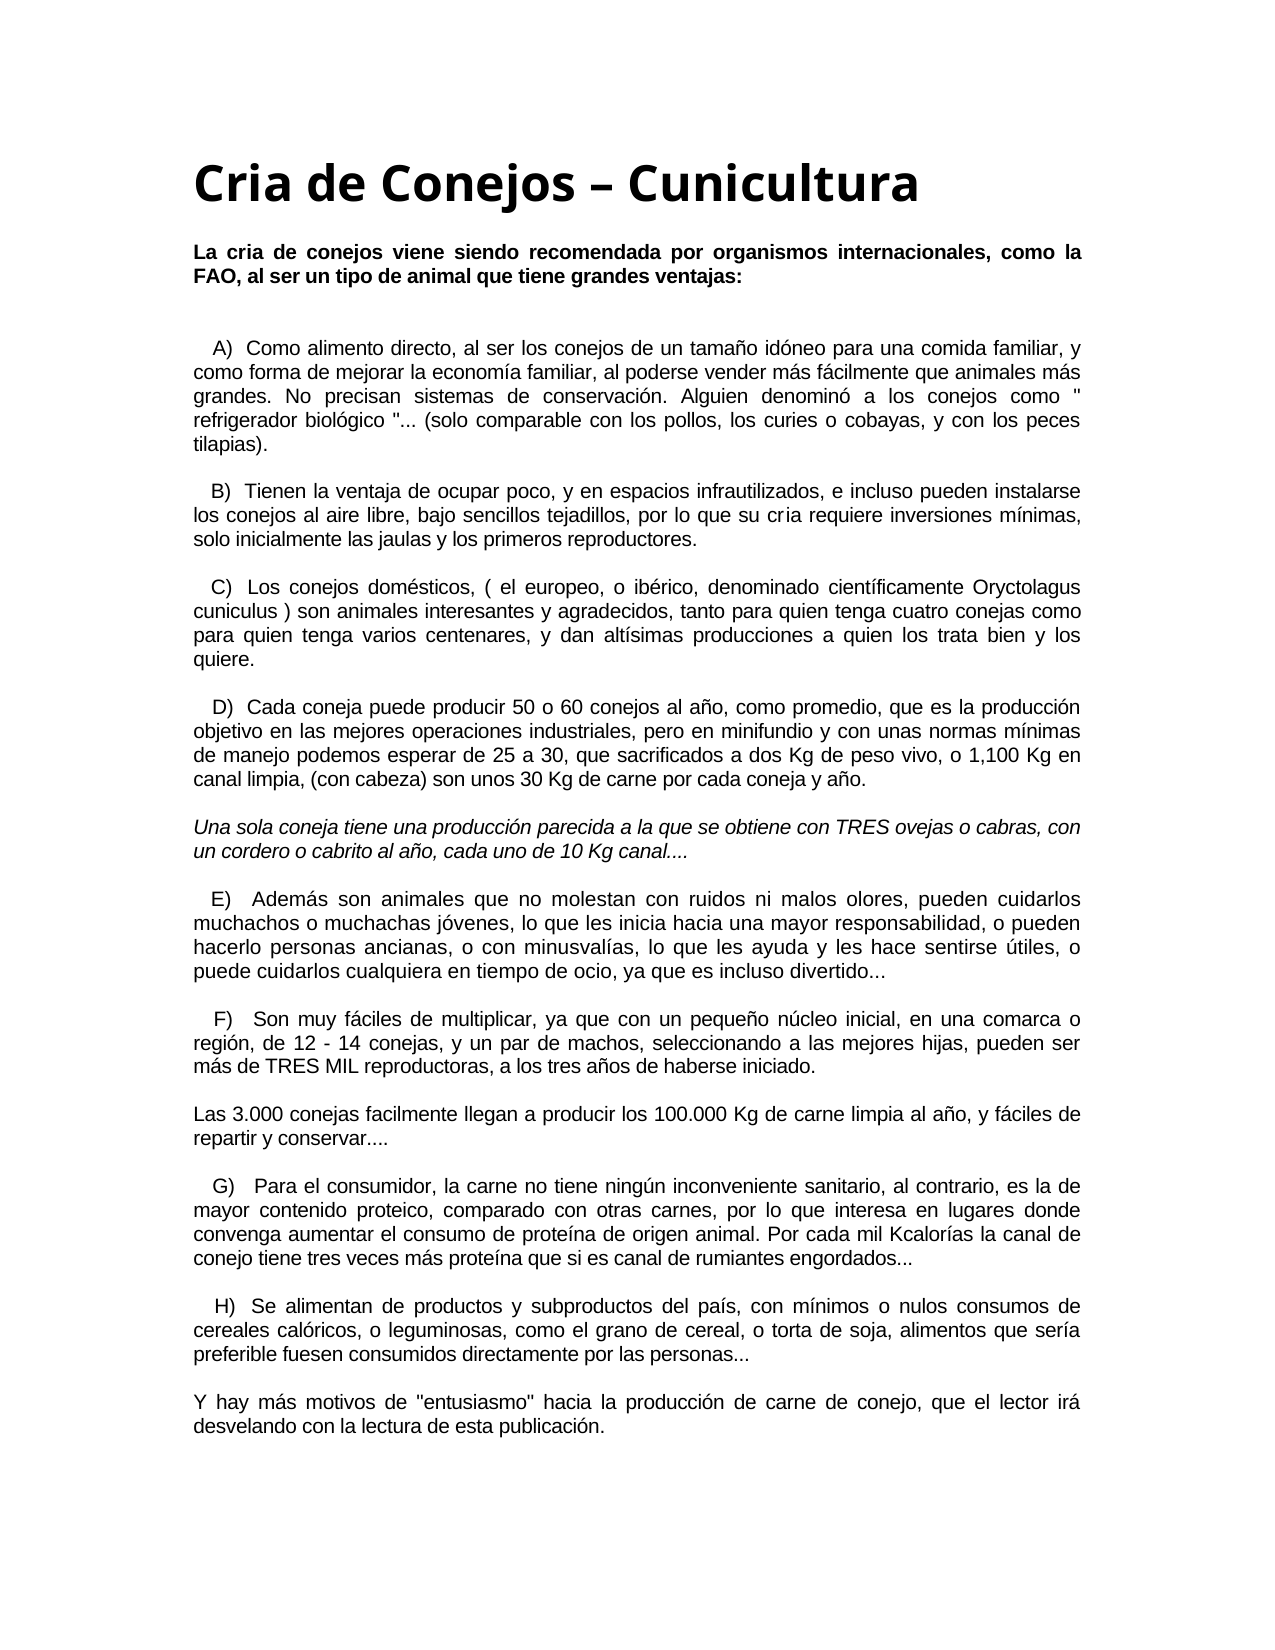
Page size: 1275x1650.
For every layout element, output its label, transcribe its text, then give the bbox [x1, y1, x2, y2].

text F) Son muy fáciles de multiplicar, ya que con un pequeño núcleo inicial, en una comarca o región, de 12 - 14 conejas, y un par de machos, seleccionando a las mejores hijas, pueden ser más de TRES MIL reproductoras, a los tres años de haberse iniciado. [193, 1006, 1082, 1078]
text B) Tienen la ventaja de ocupar poco, y en espacios infrautilizados, e incluso pueden instalarse los conejos al aire libre, bajo sencillos tejadillos, por lo que su cria requiere inversiones mínimas, solo inicialmente las jaulas y los primeros reproductores. [193, 479, 1082, 551]
text La cria de conejos viene siendo recomendada por organismos internacionales, como la FAO, al ser un tipo de animal que tiene grandes ventajas: [193, 240, 1082, 288]
text G) Para el consumidor, la carne no tiene ningún inconveniente sanitario, al contrario, es la de mayor contenido proteico, comparado con otras carnes, por lo que interesa en lugares donde convenga aumentar el consumo de proteína de origen animal. Por cada mil Kcalorías la canal de conejo tiene tres veces más proteína que si es canal de rumiantes engordados... [193, 1174, 1082, 1270]
text Una sola coneja tiene una producción parecida a la que se obtiene con TRES ovejas o cabras, con un cordero o cabrito al año, cada uno de 10 Kg canal.... [193, 815, 1082, 863]
text H) Se alimentan de productos y subproductos del país, con mínimos o nulos consumos de cereales calóricos, o leguminosas, como el grano de cereal, o torta de soja, alimentos que sería preferible fuesen consumidos directamente por las personas... [193, 1294, 1082, 1366]
text A) Como alimento directo, al ser los conejos de un tamaño idóneo para una comida familiar, y como forma de mejorar la economía familiar, al poderse vender más fácilmente que animales más grandes. No precisan sistemas de conservación. Alguien denominó a los conejos como " refrigerador biológico "... (solo comparable con los pollos, los curies o cobayas, y con los peces tilapias). [193, 336, 1082, 455]
text C) Los conejos domésticos, ( el europeo, o ibérico, denominado científicamente Oryctolagus cuniculus ) son animales interesantes y agradecidos, tanto para quien tenga cuatro conejas como para quien tenga varios centenares, y dan altísimas producciones a quien los trata bien y los quiere. [193, 575, 1082, 671]
text Cria de Conejos – Cunicultura [193, 148, 1082, 216]
text D) Cada coneja puede producir 50 o 60 conejos al año, como promedio, que es la producción objetivo en las mejores operaciones industriales, pero en minifundio y con unas normas mínimas de manejo podemos esperar de 25 a 30, que sacrificados a dos Kg de peso vivo, o 1,100 Kg en canal limpia, (con cabeza) son unos 30 Kg de carne por cada coneja y año. [193, 695, 1082, 791]
text Las 3.000 conejas facilmente llegan a producir los 100.000 Kg de carne limpia al año, y fáciles de repartir y conservar.... [193, 1102, 1082, 1150]
text E) Además son animales que no molestan con ruidos ni malos olores, pueden cuidarlos muchachos o muchachas jóvenes, lo que les inicia hacia una mayor responsabilidad, o pueden hacerlo personas ancianas, o con minusvalías, lo que les ayuda y les hace sentirse útiles, o puede cuidarlos cualquiera en tiempo de ocio, ya que es incluso divertido... [193, 887, 1082, 982]
text Y hay más motivos de "entusiasmo" hacia la producción de carne de conejo, que el lector irá desvelando con la lectura de esta publicación. [193, 1390, 1082, 1438]
